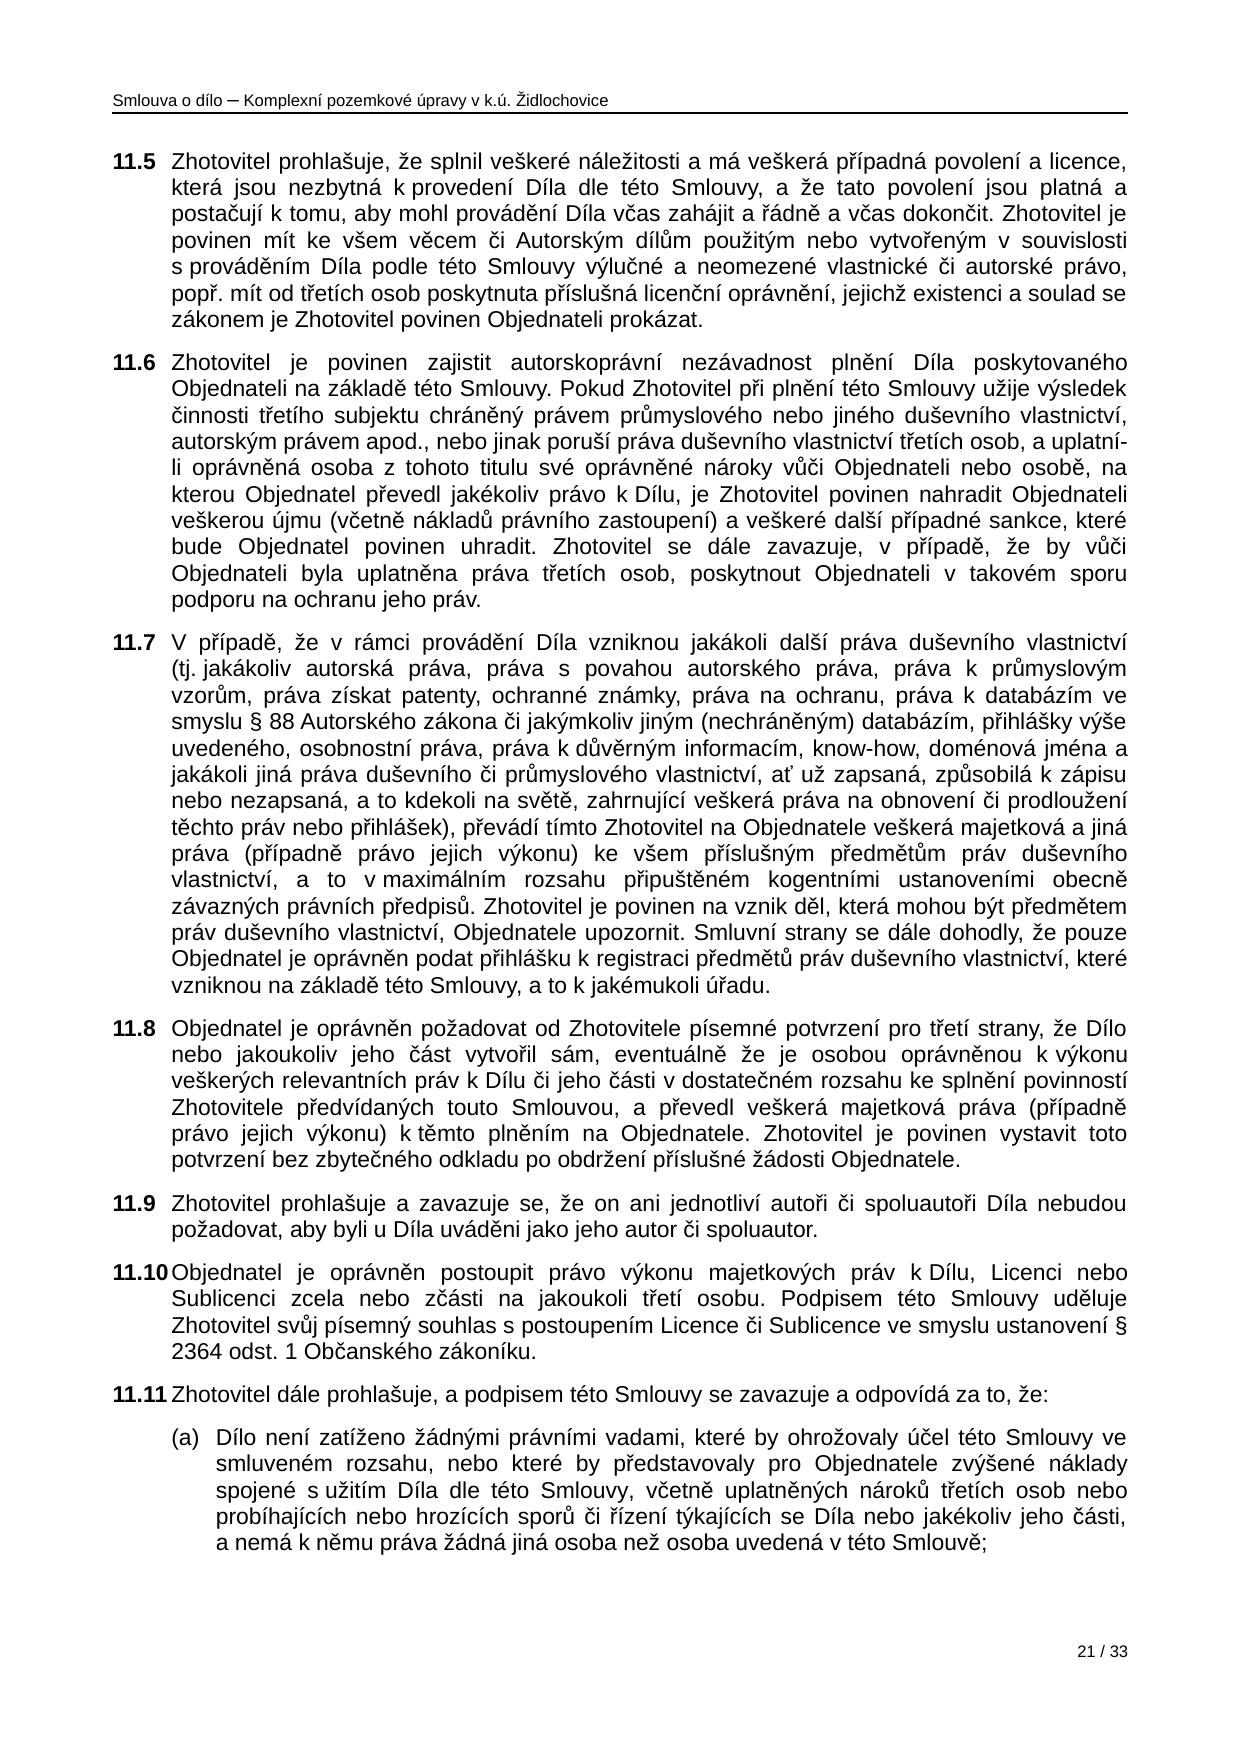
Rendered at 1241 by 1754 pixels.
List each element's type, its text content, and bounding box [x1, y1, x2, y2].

text V případě, že v rámci provádění Díla vzniknou jakákoli další práva duševního vlastnictví (tj. jakákoliv autorská práva, práva s povahou autorského práva, práva k průmyslovým vzorům, práva získat patenty, ochranné známky, práva na ochranu, práva k databázím ve smyslu § 88 Autorského zákona či jakýmkoliv jiným (nechráněným) databázím, přihlášky výše uvedeného, osobnostní práva, práva k důvěrným informacím, know-how, doménová jména a jakákoli jiná práva duševního či průmyslového vlastnictví, ať už zapsaná, způsobilá k zápisu nebo nezapsaná, a to kdekoli na světě, zahrnující veškerá práva na obnovení či prodloužení těchto práv nebo přihlášek), převádí tímto Zhotovitel na Objednatele veškerá majetková a jiná práva (případně právo jejich výkonu) ke všem příslušným předmětům práv duševního vlastnictví, a to v maximálním rozsahu připuštěném kogentními ustanoveními obecně závazných právních předpisů. Zhotovitel je povinen na vznik děl, která mohou být předmětem práv duševního vlastnictví, Objednatele upozornit. Smluvní strany se dále dohodly, že pouze Objednatel je oprávněn podat přihlášku k registraci předmětů práv duševního vlastnictví, které vzniknou na základě této Smlouvy, a to k jakémukoli úřadu. [112, 629, 1128, 998]
text Zhotovitel dále prohlašuje, a podpisem této Smlouvy se zavazuje a odpovídá za to, že: [112, 1381, 1128, 1407]
text Zhotovitel prohlašuje a zavazuje se, že on ani jednotliví autoři či spoluautoři Díla nebudou požadovat, aby byli u Díla uváděni jako jeho autor či spoluautor. [112, 1189, 1128, 1242]
text Zhotovitel je povinen zajistit autorskoprávní nezávadnost plnění Díla poskytovaného Objednateli na základě této Smlouvy. Pokud Zhotovitel při plnění této Smlouvy užije výsledek činnosti třetího subjektu chráněný právem průmyslového nebo jiného duševního vlastnictví, autorským právem apod., nebo jinak poruší práva duševního vlastnictví třetích osob, a uplatní-li oprávněná osoba z tohoto titulu své oprávněné nároky vůči Objednateli nebo osobě, na kterou Objednatel převedl jakékoliv právo k Dílu, je Zhotovitel povinen nahradit Objednateli veškerou újmu (včetně nákladů právního zastoupení) a veškeré další případné sankce, které bude Objednatel povinen uhradit. Zhotovitel se dále zavazuje, v případě, že by vůči Objednateli byla uplatněna práva třetích osob, poskytnout Objednateli v takovém sporu podporu na ochranu jeho práv. [112, 349, 1128, 612]
list Dílo není zatíženo žádnými právními vadami, které by ohrožovaly účel této Smlouvy ve smluveném rozsahu, nebo které by představovaly pro Objednatele zvýšené náklady spojené s užitím Díla dle této Smlouvy, včetně uplatněných nároků třetích osob nebo probíhajících nebo hrozících sporů či řízení týkajících se Díla nebo jakékoliv jeho části, a nemá k němu práva žádná jiná osoba než osoba uvedená v této Smlouvě; [171, 1424, 1128, 1556]
text Zhotovitel prohlašuje, že splnil veškeré náležitosti a má veškerá případná povolení a licence, která jsou nezbytná k provedení Díla dle této Smlouvy, a že tato povolení jsou platná a postačují k tomu, aby mohl provádění Díla včas zahájit a řádně a včas dokončit. Zhotovitel je povinen mít ke všem věcem či Autorským dílům použitým nebo vytvořeným v souvislosti s prováděním Díla podle této Smlouvy výlučné a neomezené vlastnické či autorské právo, popř. mít od třetích osob poskytnuta příslušná licenční oprávnění, jejichž existenci a soulad se zákonem je Zhotovitel povinen Objednateli prokázat. [112, 148, 1128, 332]
text Objednatel je oprávněn postoupit právo výkonu majetkových práv k Dílu, Licenci nebo Sublicenci zcela nebo zčásti na jakoukoli třetí osobu. Podpisem této Smlouvy uděluje Zhotovitel svůj písemný souhlas s postoupením Licence či Sublicence ve smyslu ustanovení § 2364 odst. 1 Občanského zákoníku. [112, 1259, 1128, 1364]
text Objednatel je oprávněn požadovat od Zhotovitele písemné potvrzení pro třetí strany, že Dílo nebo jakoukoliv jeho část vytvořil sám, eventuálně že je osobou oprávněnou k výkonu veškerých relevantních práv k Dílu či jeho části v dostatečném rozsahu ke splnění povinností Zhotovitele předvídaných touto Smlouvou, a převedl veškerá majetková práva (případně právo jejich výkonu) k těmto plněním na Objednatele. Zhotovitel je povinen vystavit toto potvrzení bez zbytečného odkladu po obdržení příslušné žádosti Objednatele. [112, 1015, 1128, 1173]
